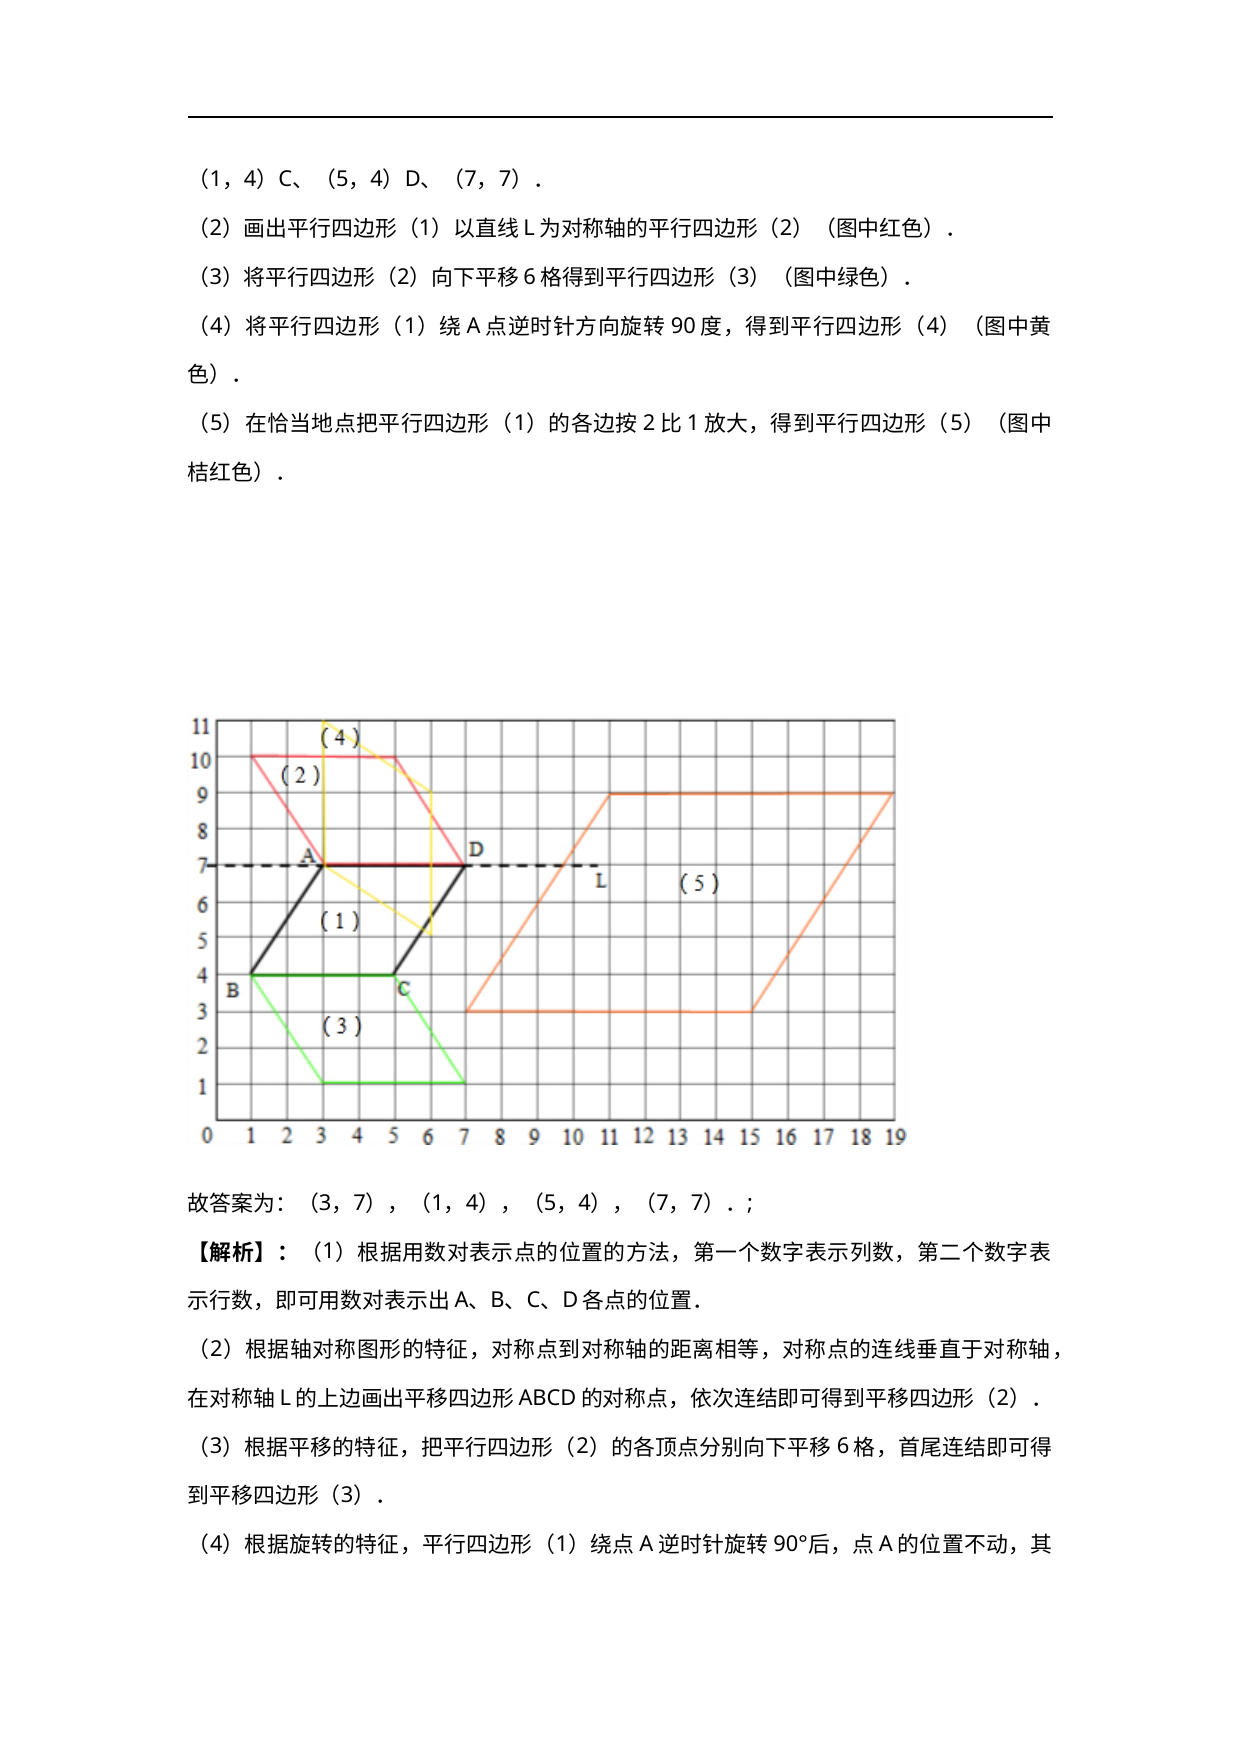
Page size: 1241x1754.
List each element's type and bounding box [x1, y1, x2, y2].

text [187, 1234, 1053, 1559]
picture [187, 714, 907, 1145]
text [187, 162, 1053, 1218]
